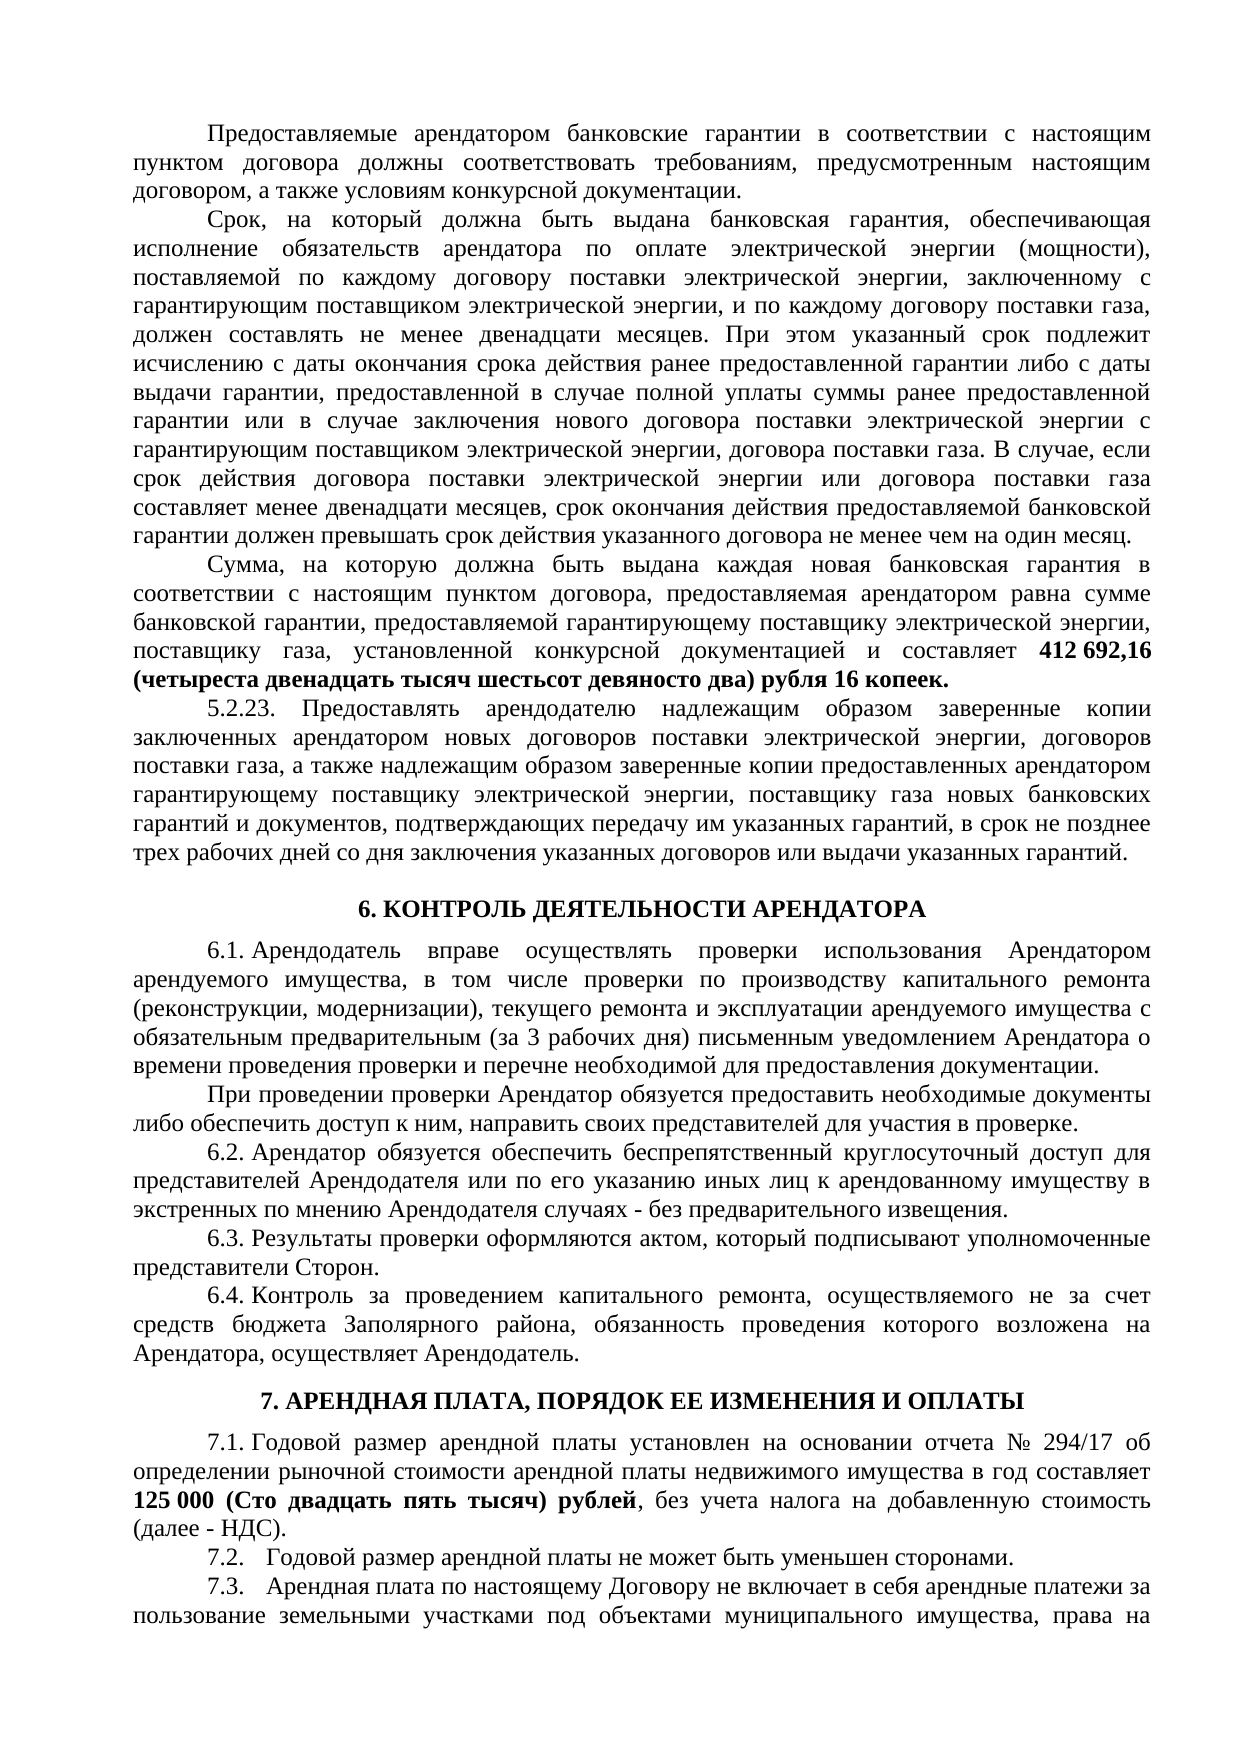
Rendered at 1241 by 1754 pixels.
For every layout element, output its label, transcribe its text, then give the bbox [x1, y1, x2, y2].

text Предоставляемые арендатором банковские гарантии в соответствии с настоящим пунктом договора должны соответствовать требованиям, предусмотренным настоящим договором, а также условиям конкурсной документации. [133, 118, 1152, 204]
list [133, 1571, 1152, 1628]
list Арендодатель вправе осуществлять проверки использования Арендатором арендуемого имущества, в том числе проверки по производству капитального ремонта (реконструкции, модернизации), текущего ремонта и эксплуатации арендуемого имущества с обязательным предварительным (за 3 рабочих дня) письменным уведомлением Арендатора о времени проведения проверки и перечне необходимой для предоставления документации. [133, 936, 1152, 1079]
list Годовой размер арендной платы не может быть уменьшен сторонами. [133, 1542, 1152, 1571]
text 5.2.23. Предоставлять арендодателю надлежащим образом заверенные копии заключенных арендатором новых договоров поставки электрической энергии, договоров поставки газа, а также надлежащим образом заверенные копии предоставленных арендатором гарантирующему поставщику электрической энергии, поставщику газа новых банковских гарантий и документов, подтверждающих передачу им указанных гарантий, в срок не позднее трех рабочих дней со дня заключения указанных договоров или выдачи указанных гарантий. [133, 693, 1152, 866]
list Контроль за проведением капитального ремонта, осуществляемого не за счет средств бюджета Заполярного района, обязанность проведения которого возложена на Арендатора, осуществляет Арендодатель. [133, 1281, 1152, 1367]
text 7. Арендная плата, порядок ее изменения и оплаты [133, 1386, 1152, 1415]
list Результаты проверки оформляются актом, который подписывают уполномоченные представители Сторон. [133, 1223, 1152, 1281]
text Срок, на который должна быть выдана банковская гарантия, обеспечивающая исполнение обязательств арендатора по оплате электрической энергии (мощности), поставляемой по каждому договору поставки электрической энергии, заключенному с гарантирующим поставщиком электрической энергии, и по каждому договору поставки газа, должен составлять не менее двенадцати месяцев. При этом указанный срок подлежит исчислению с даты окончания срока действия ранее предоставленной гарантии либо с даты выдачи гарантии, предоставленной в случае полной уплаты суммы ранее предоставленной гарантии или в случае заключения нового договора поставки электрической энергии с гарантирующим поставщиком электрической энергии, договора поставки газа. В случае, если срок действия договора поставки электрической энергии или договора поставки газа составляет менее двенадцати месяцев, срок окончания действия предоставляемой банковской гарантии должен превышать срок действия указанного договора не менее чем на один месяц. [133, 204, 1152, 549]
text Сумма, на которую должна быть выдана каждая новая банковская гарантия в соответствии с настоящим пунктом договора, предоставляемая арендатором равна сумме банковской гарантии, предоставляемой гарантирующему поставщику электрической энергии, поставщику газа, установленной конкурсной документацией и составляет 412 692,16 (четыреста двенадцать тысяч шестьсот девяносто два) рубля 16 копеек. [133, 549, 1152, 693]
text При проведении проверки Арендатор обязуется предоставить необходимые документы либо обеспечить доступ к ним, направить своих представителей для участия в проверке. [133, 1079, 1152, 1137]
text 6. Контроль деятельности арендатора [133, 894, 1152, 923]
list Годовой размер арендной платы установлен на основании отчета № 294/17 об определении рыночной стоимости арендной платы недвижимого имущества в год составляет 125 000 (Сто двадцать пять тысяч) рублей, без учета налога на добавленную стоимость (далее - НДС). [133, 1427, 1152, 1542]
list Арендатор обязуется обеспечить беспрепятственный круглосуточный доступ для представителей Арендодателя или по его указанию иных лиц к арендованному имуществу в экстренных по мнению Арендодателя случаях - без предварительного извещения. [133, 1137, 1152, 1223]
